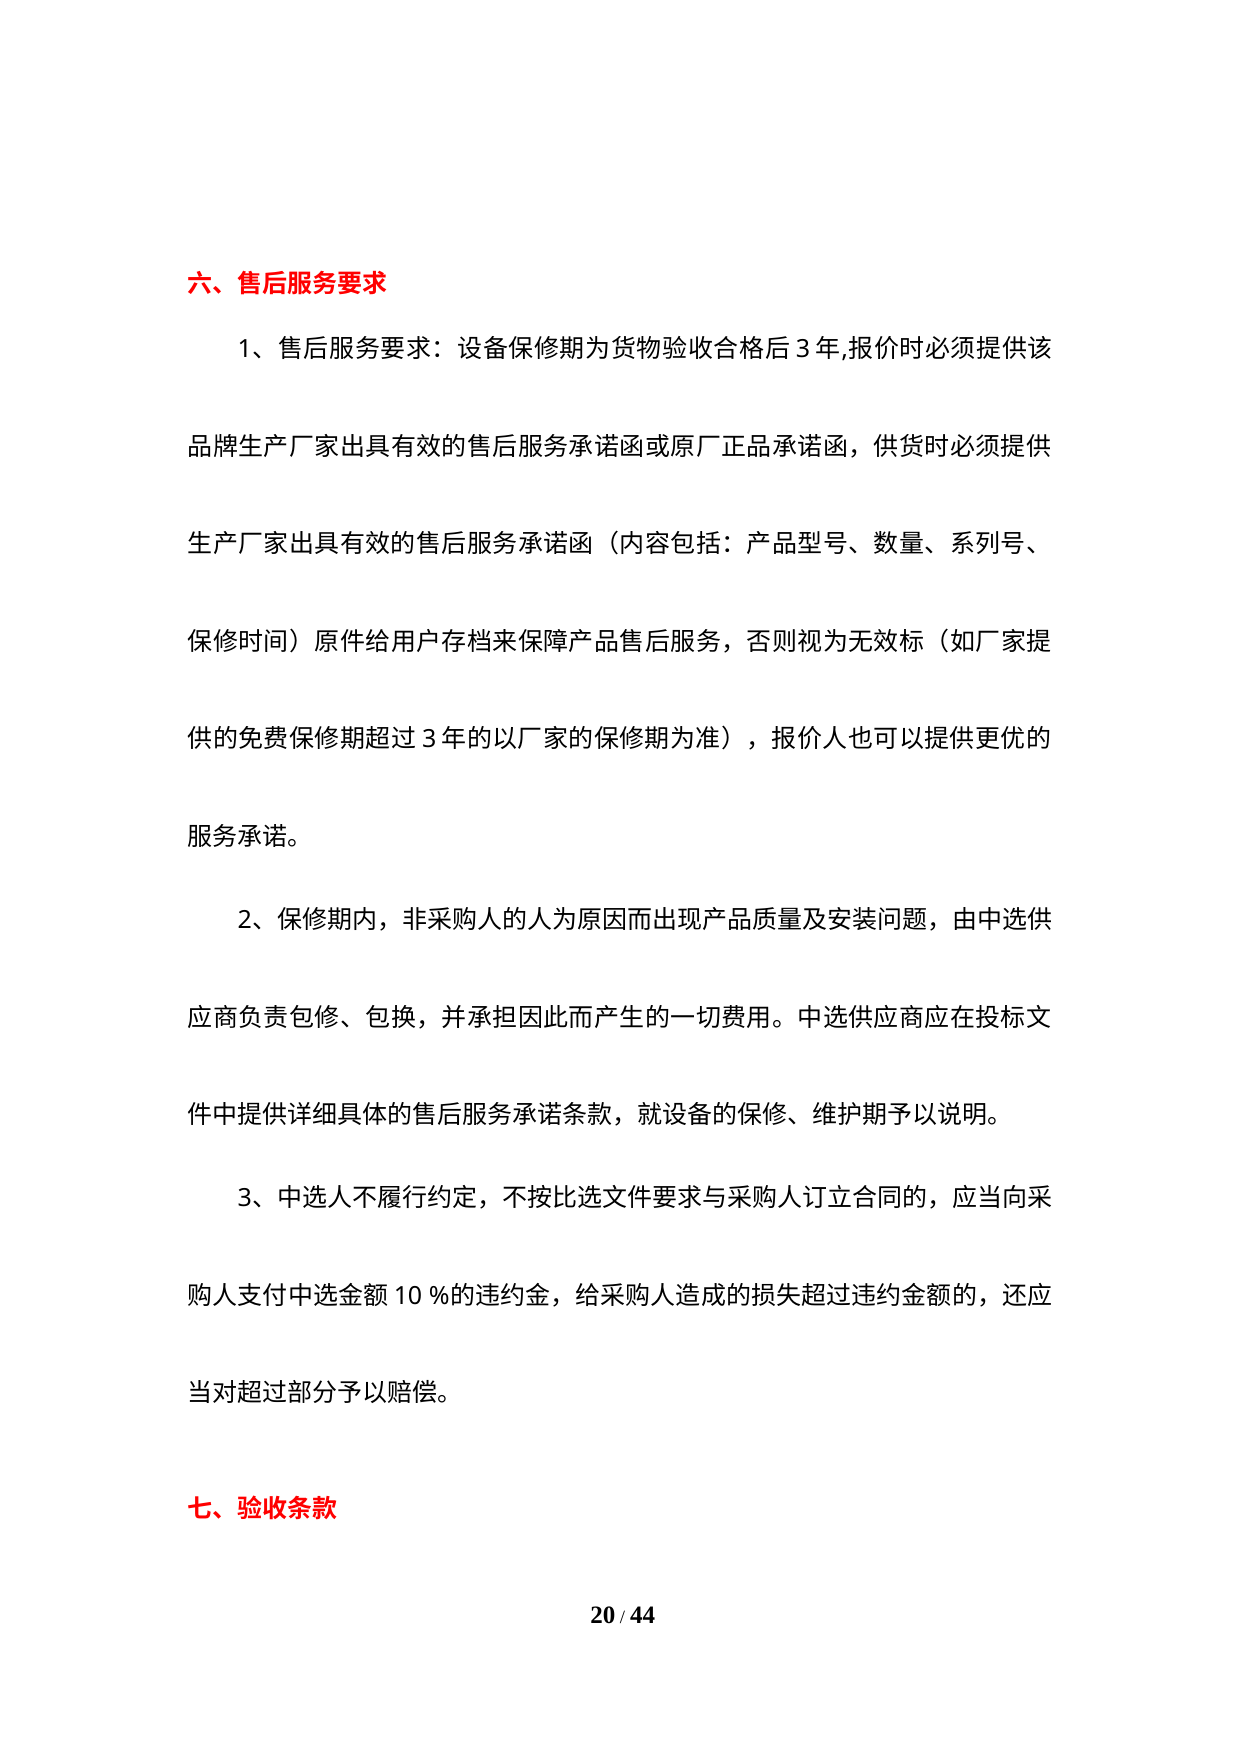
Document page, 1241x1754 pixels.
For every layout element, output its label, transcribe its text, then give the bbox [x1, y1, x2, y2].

text 3、中选人不履行约定，不按比选文件要求与采购人订立合同的，应当向采购人支付中选金额10 %的违约金，给采购人造成的损失超过违约金额的，还应当对超过部分予以赔偿。 [187, 1163, 1053, 1423]
text 1、售后服务要求：设备保修期为货物验收合格后3年,报价时必须提供该品牌生产厂家出具有效的售后服务承诺函或原厂正品承诺函，供货时必须提供生产厂家出具有效的售后服务承诺函（内容包括：产品型号、数量、系列号、保修时间）原件给用户存档来保障产品售后服务，否则视为无效标（如厂家提供的免费保修期超过3年的以厂家的保修期为准），报价人也可以提供更优的服务承诺。 [187, 314, 1053, 867]
text 七、验收条款 [187, 1474, 1053, 1539]
list 售后服务要求 [187, 249, 1053, 314]
text 2、保修期内，非采购人的人为原因而出现产品质量及安装问题，由中选供应商负责包修、包换，并承担因此而产生的一切费用。中选供应商应在投标文件中提供详细具体的售后服务承诺条款，就设备的保修、维护期予以说明。 [187, 885, 1053, 1145]
